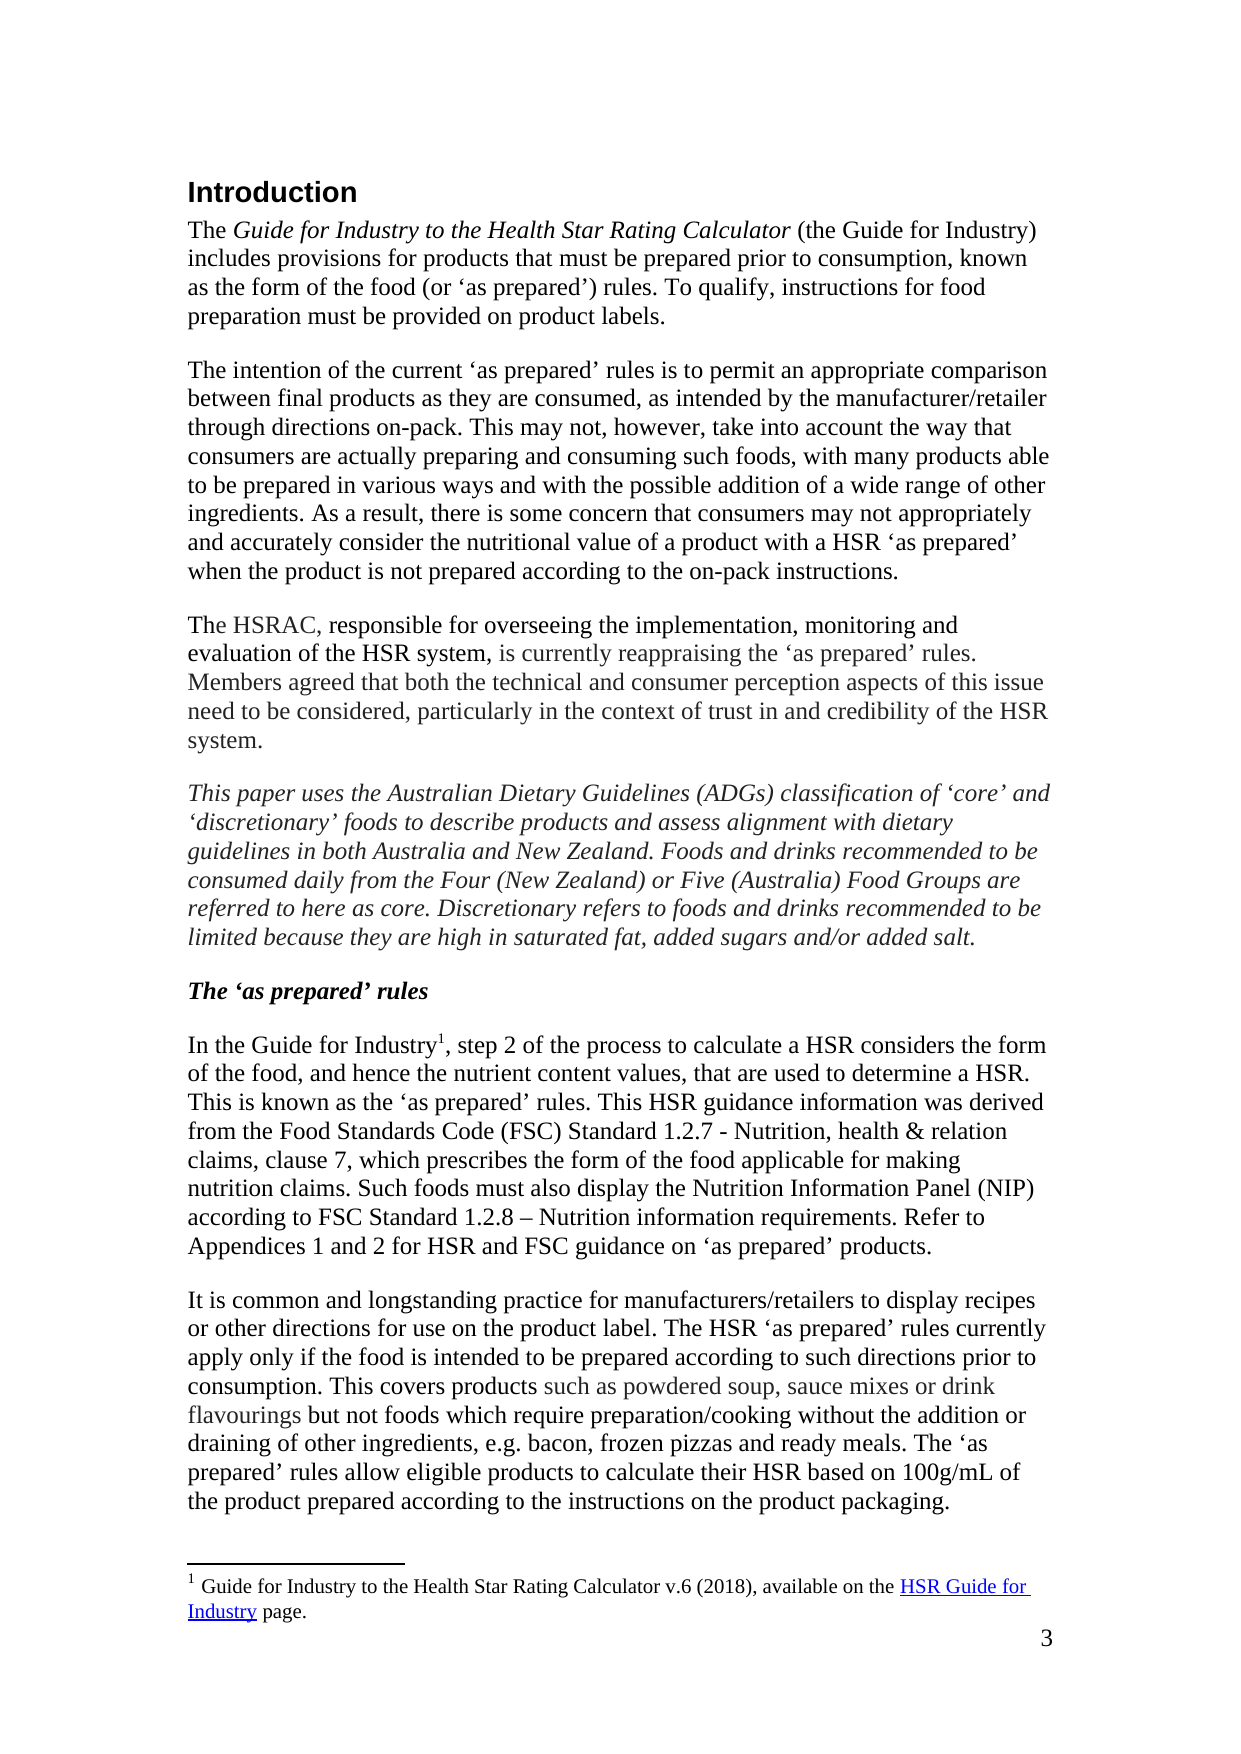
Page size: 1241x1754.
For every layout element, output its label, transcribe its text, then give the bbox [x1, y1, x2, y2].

text In the Guide for Industry, step 2 of the process to calculate a HSR considers the form of the food, and hence the nutrient content values, that are used to determine a HSR. This is known as the ‘as prepared’ rules. This HSR guidance information was derived from the Food Standards Code (FSC) Standard 1.2.7 - Nutrition, health & relation claims, clause 7, which prescribes the form of the food applicable for making nutrition claims. Such foods must also display the Nutrition Information Panel (NIP) according to FSC Standard 1.2.8 – Nutrition information requirements. Refer to Appendices 1 and 2 for HSR and FSC guidance on ‘as prepared’ products. [187, 1030, 1053, 1260]
text This paper uses the Australian Dietary Guidelines (ADGs) classification of ‘core’ and ‘discretionary’ foods to describe products and assess alignment with dietary guidelines in both Australia and New Zealand. Foods and drinks recommended to be consumed daily from the Four (New Zealand) or Five (Australia) Food Groups are referred to here as core. Discretionary refers to foods and drinks recommended to be limited because they are high in saturated fat, added sugars and/or added salt. [187, 778, 1053, 951]
text The HSRAC, responsible for overseeing the implementation, monitoring and evaluation of the HSR system, is currently reappraising the ‘as prepared’ rules. Members agreed that both the technical and consumer perception aspects of this issue need to be considered, particularly in the context of trust in and credibility of the HSR system. [187, 610, 1053, 753]
subtitle The ‘as prepared’ rules [187, 976, 1053, 1005]
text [187, 1285, 1053, 1515]
text The Guide for Industry to the Health Star Rating Calculator (the Guide for Industry) includes provisions for products that must be prepared prior to consumption, known as the form of the food (or ‘as prepared’) rules. To qualify, instructions for food preparation must be provided on product labels. [187, 215, 1053, 330]
subtitle Introduction [187, 175, 1053, 208]
text The intention of the current ‘as prepared’ rules is to permit an appropriate comparison between final products as they are consumed, as intended by the manufacturer/retailer through directions on-pack. This may not, however, take into account the way that consumers are actually preparing and consuming such foods, with many products able to be prepared in various ways and with the possible addition of a wide range of other ingredients. As a result, there is some concern that consumers may not appropriately and accurately consider the nutritional value of a product with a HSR ‘as prepared’ when the product is not prepared according to the on-pack instructions. [187, 355, 1053, 585]
